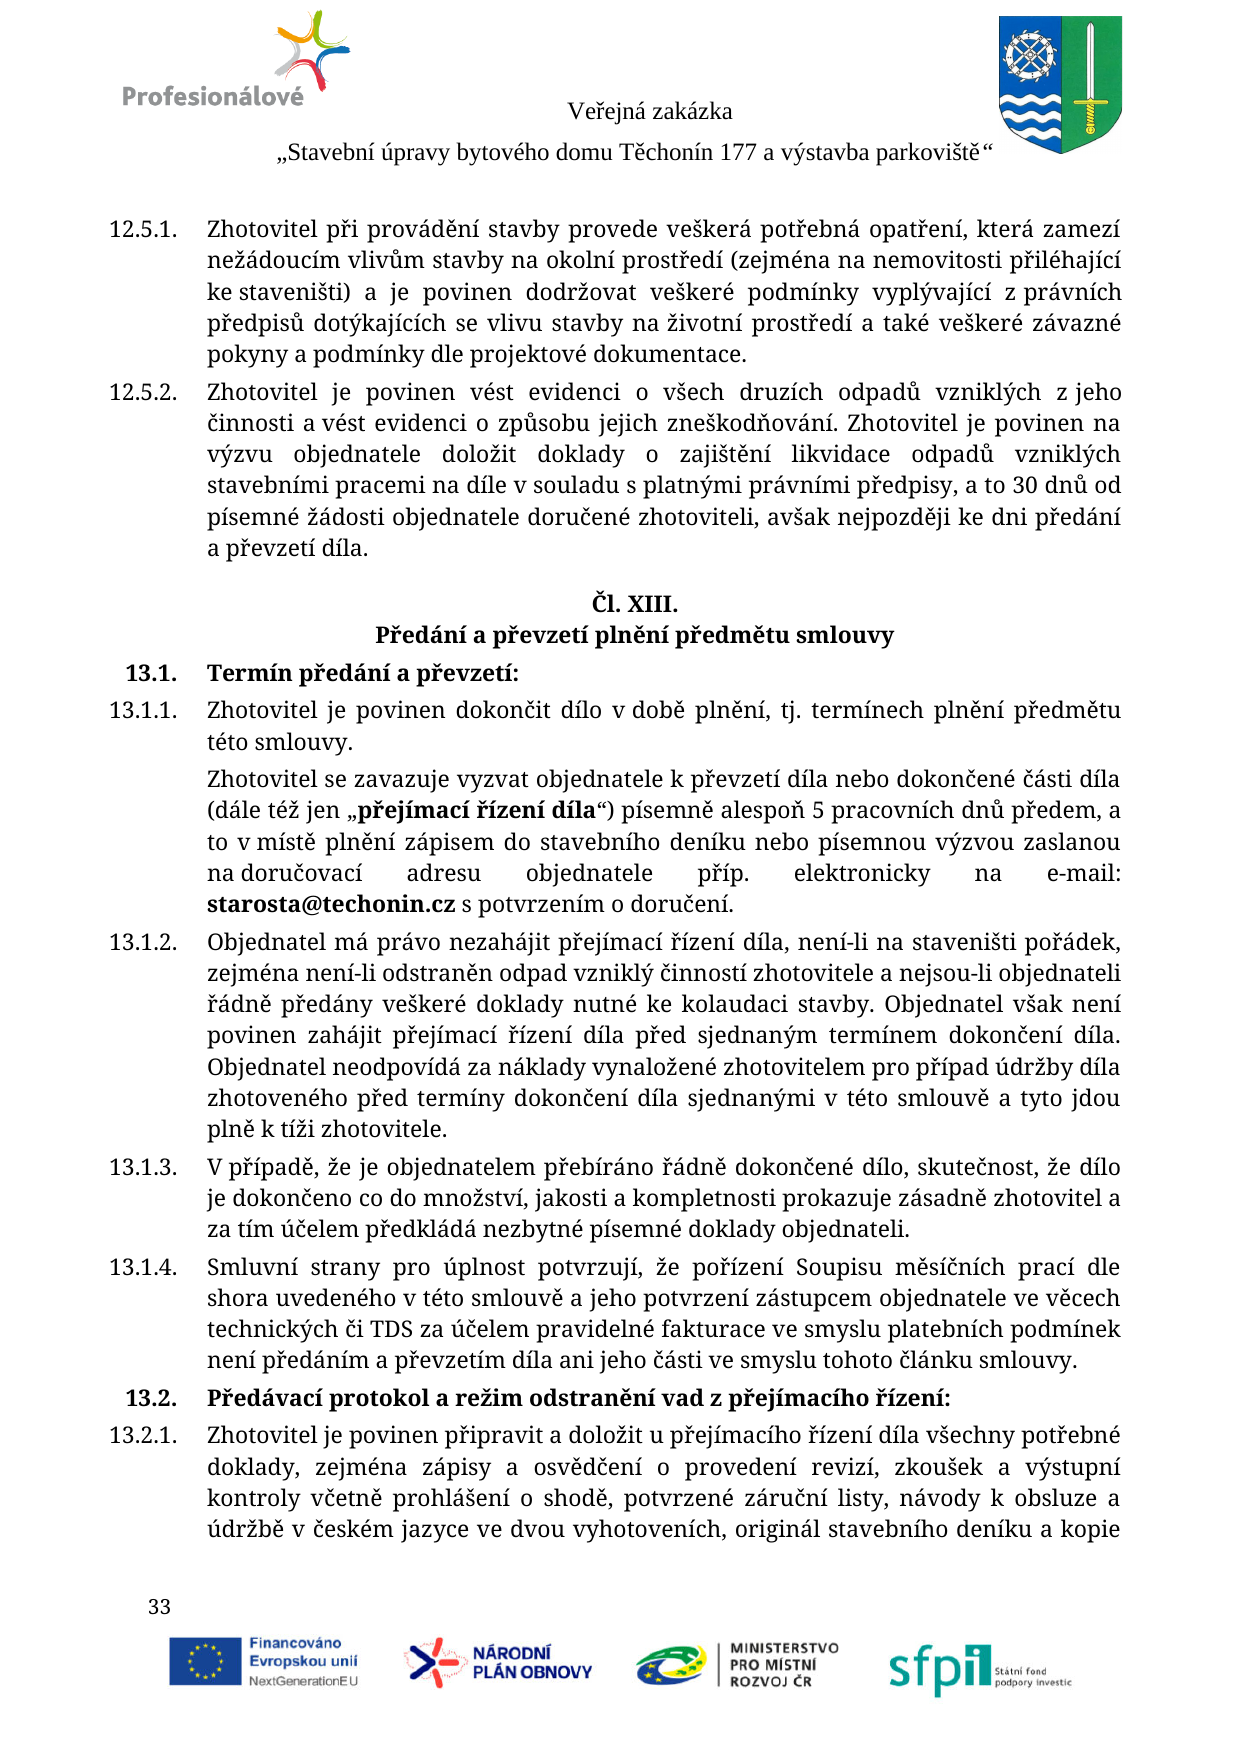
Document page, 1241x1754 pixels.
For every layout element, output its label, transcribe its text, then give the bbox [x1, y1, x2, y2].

list Zhotovitel při provádění stavby provede veškerá potřebná opatření, která zamezí nežádoucím vlivům stavby na okolní prostředí (zejména na nemovitosti přiléhající ke staveništi) a je povinen dodržovat veškeré podmínky vyplývající z právních předpisů dotýkajících se vlivu stavby na životní prostředí a také veškeré závazné pokyny a podmínky dle projektové dokumentace. [177, 213, 1122, 369]
subtitle Čl. XIII. [148, 588, 1122, 619]
list Předávací protokol a režim odstranění vad z přejímacího řízení: [177, 1382, 1122, 1413]
list Zhotovitel se zavazuje vyzvat objednatele k převzetí díla nebo dokončené části díla (dále též jen „přejímací řízení díla“) písemně alespoň 5 pracovních dnů předem, a to v místě plnění zápisem do stavebního deníku nebo písemnou výzvou zaslanou na doručovací adresu objednatele příp. elektronicky na e-mail: starosta@techonin.cz s potvrzením o doručení. [207, 763, 1122, 919]
picture [118, 1600, 1123, 1718]
list Smluvní strany pro úplnost potvrzují, že pořízení Soupisu měsíčních prací dle shora uvedeného v této smlouvě a jeho potvrzení zástupcem objednatele ve věcech technických či TDS za účelem pravidelné fakturace ve smyslu platebních podmínek není předáním a převzetím díla ani jeho části ve smyslu tohoto článku smlouvy. [177, 1251, 1122, 1376]
picture [999, 16, 1123, 154]
list Termín předání a převzetí: [177, 657, 1122, 688]
list Zhotovitel je povinen dokončit dílo v době plnění, tj. termínech plnění předmětu této smlouvy. [177, 694, 1122, 757]
list Zhotovitel je povinen vést evidenci o všech druzích odpadů vzniklých z jeho činnosti a vést evidenci o způsobu jejich zneškodňování. Zhotovitel je povinen na výzvu objednatele doložit doklady o zajištění likvidace odpadů vzniklých stavebními pracemi na díle v souladu s platnými právními předpisy, a to 30 dnů od písemné žádosti objednatele doručené zhotoviteli, avšak nejpozději ke dni předání a převzetí díla. [177, 376, 1122, 563]
list V případě, že je objednatelem přebíráno řádně dokončené dílo, skutečnost, že dílo je dokončeno co do množství, jakosti a kompletnosti prokazuje zásadně zhotovitel a za tím účelem předkládá nezbytné písemné doklady objednateli. [177, 1151, 1122, 1244]
list Objednatel má právo nezahájit přejímací řízení díla, není-li na staveništi pořádek, zejména není-li odstraněn odpad vzniklý činností zhotovitele a nejsou-li objednateli řádně předány veškeré doklady nutné ke kolaudaci stavby. Objednatel však není povinen zahájit přejímací řízení díla před sjednaným termínem dokončení díla. Objednatel neodpovídá za náklady vynaložené zhotovitelem pro případ údržby díla zhotoveného před termíny dokončení díla sjednanými v této smlouvě a tyto jdou plně k tíži zhotovitele. [177, 926, 1122, 1144]
text Předání a převzetí plnění předmětu smlouvy [148, 619, 1122, 651]
picture [105, 0, 363, 126]
